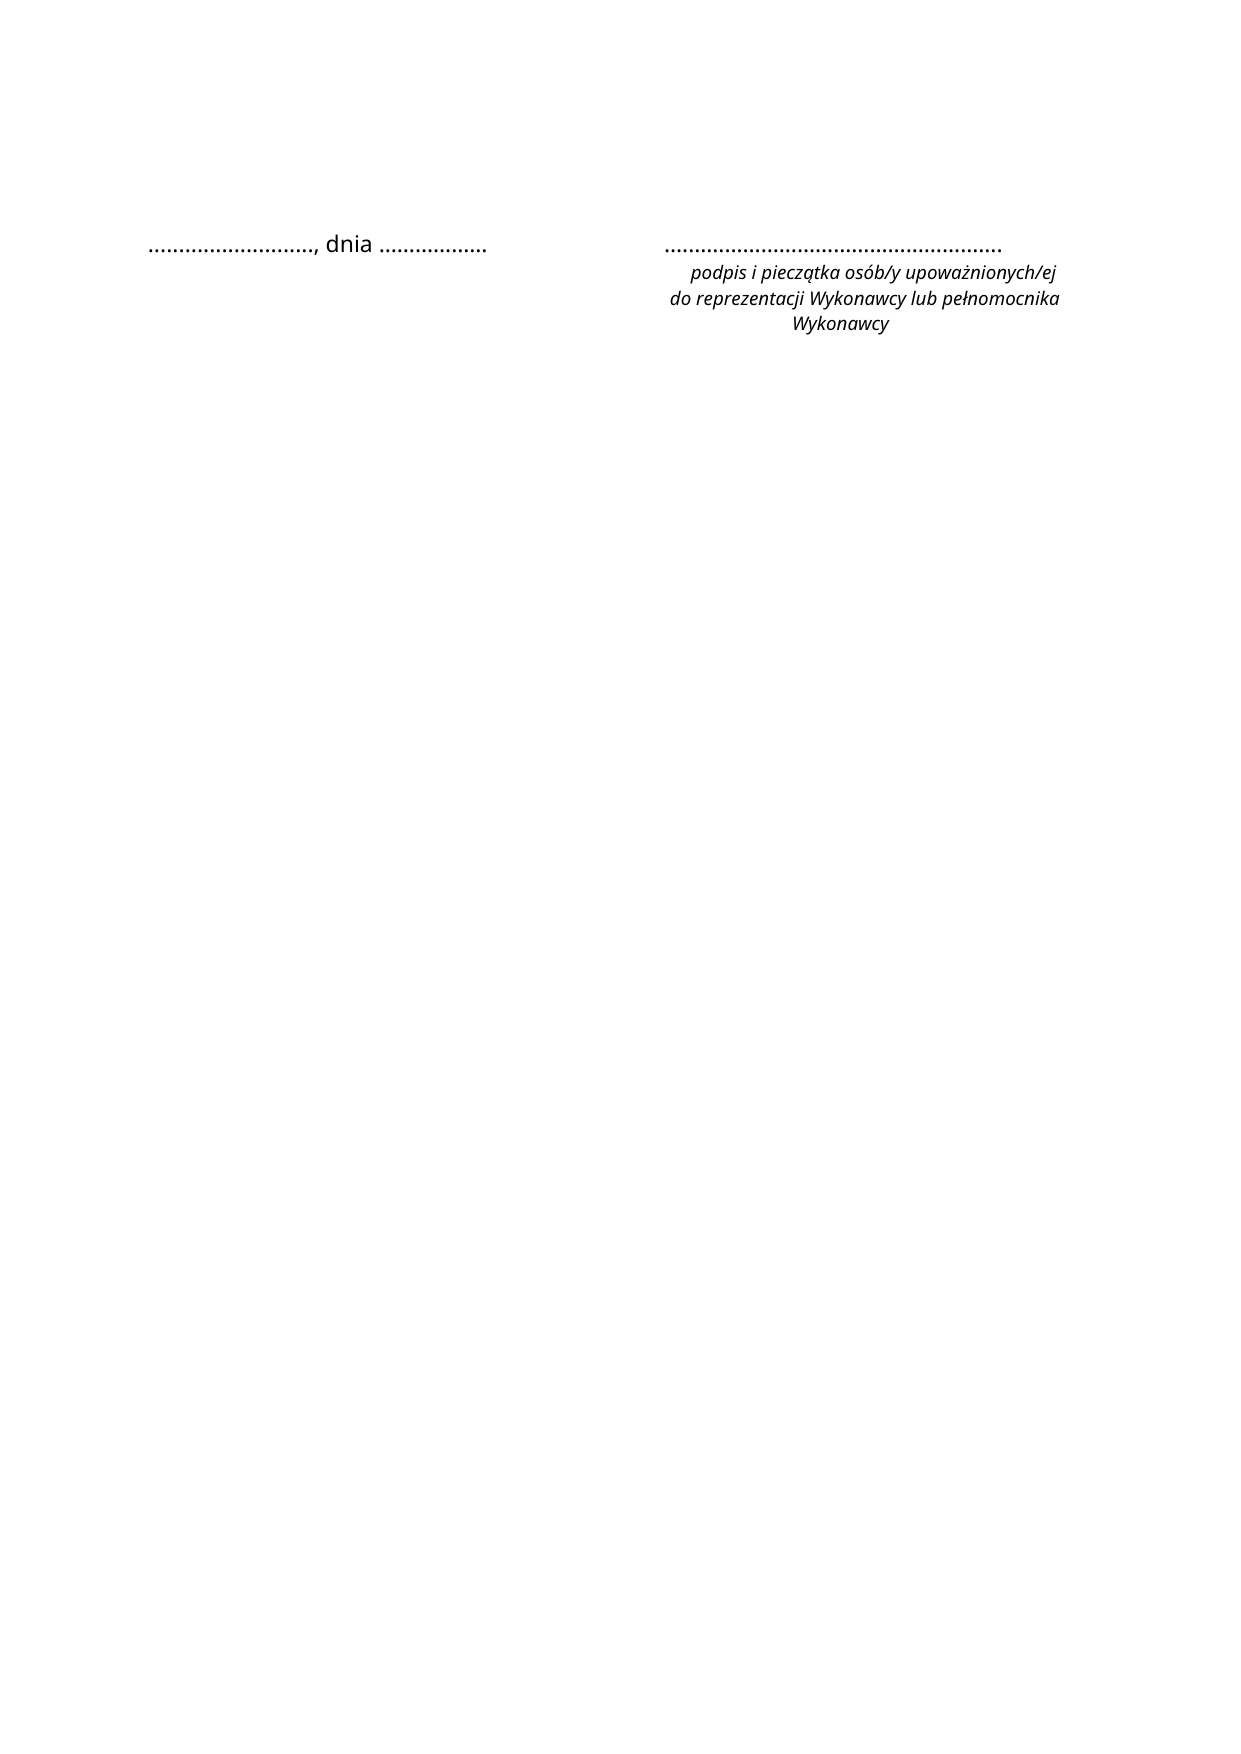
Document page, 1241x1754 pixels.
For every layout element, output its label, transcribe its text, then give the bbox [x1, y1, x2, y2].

text podpis i pieczątka osób/y upoważnionych/ej do reprezentacji Wykonawcy lub pełnomocnika Wykonawcy [590, 259, 1092, 336]
text ..........................., dnia ……………… .………………………………………………. [148, 228, 1092, 259]
